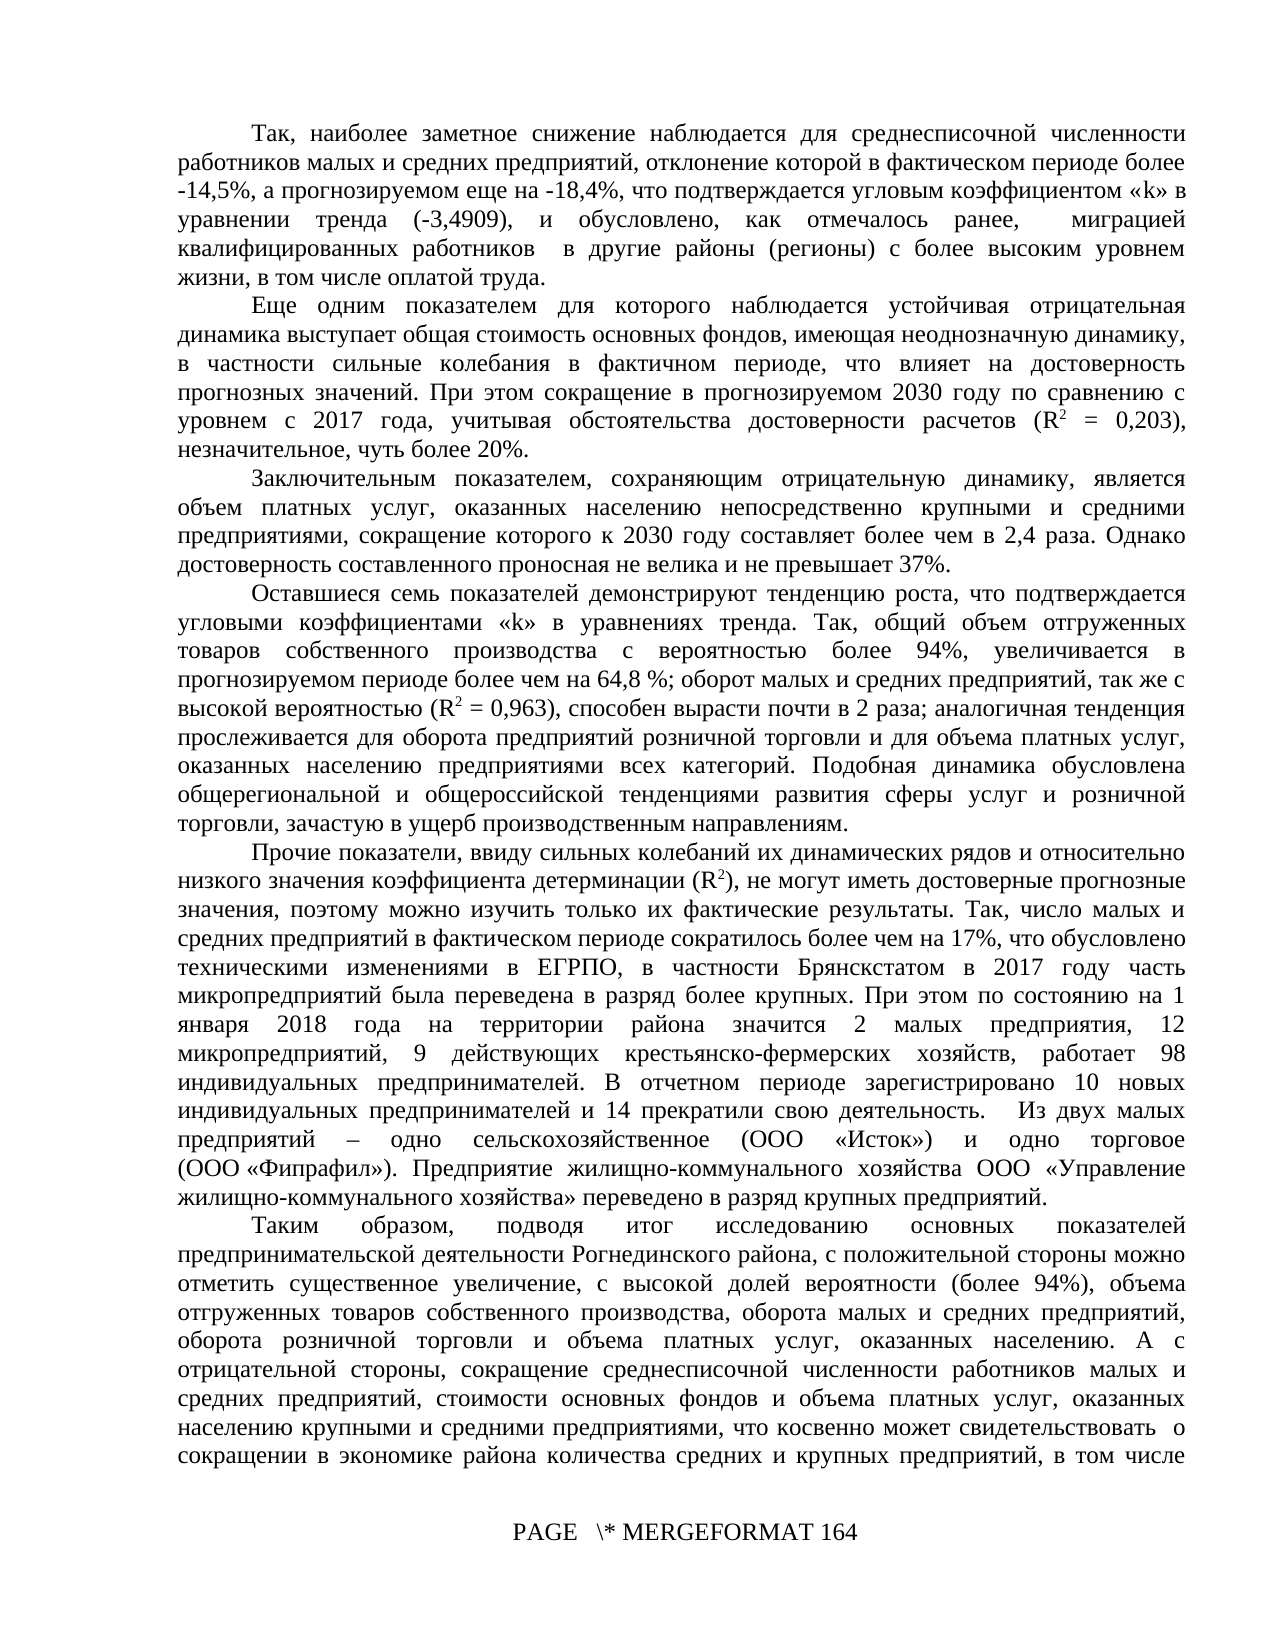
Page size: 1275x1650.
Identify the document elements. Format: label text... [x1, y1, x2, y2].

text Заключительным показателем, сохраняющим отрицательную динамику, является объем платных услуг, оказанных населению непосредственно крупными и средними предприятиями, сокращение которого к 2030 году составляет более чем в 2,4 раза. Однако достоверность составленного проносная не велика и не превышает 37%. [177, 463, 1186, 578]
text Прочие показатели, ввиду сильных колебаний их динамических рядов и относительно низкого значения коэффициента детерминации (R2), не могут иметь достоверные прогнозные значения, поэтому можно изучить только их фактические результаты. Так, число малых и средних предприятий в фактическом периоде сократилось более чем на 17%, что обусловлено техническими изменениями в ЕГРПО, в частности Брянскстатом в 2017 году часть микропредприятий была переведена в разряд более крупных. При этом по состоянию на 1 января 2018 года на территории района значится 2 малых предприятия, 12 микропредприятий, 9 действующих крестьянско-фермерских хозяйств, работает 98 индивидуальных предпринимателей. В отчетном периоде зарегистрировано 10 новых индивидуальных предпринимателей и 14 прекратили свою деятельность. Из двух малых предприятий – одно сельскохозяйственное (ООО «Исток») и одно торговое (ООО «Фипрафил»). Предприятие жилищно-коммунального хозяйства ООО «Управление жилищно-коммунального хозяйства» переведено в разряд крупных предприятий. [177, 837, 1186, 1211]
text Так, наиболее заметное снижение наблюдается для среднесписочной численности работников малых и средних предприятий, отклонение которой в фактическом периоде более -14,5%, а прогнозируемом еще на -18,4%, что подтверждается угловым коэффициентом «k» в уравнении тренда (-3,4909), и обусловлено, как отмечалось ранее, миграцией квалифицированных работников в другие районы (регионы) с более высоким уровнем жизни, в том числе оплатой труда. [177, 118, 1186, 291]
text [177, 1211, 1186, 1469]
text Еще одним показателем для которого наблюдается устойчивая отрицательная динамика выступает общая стоимость основных фондов, имеющая неоднозначную динамику, в частности сильные колебания в фактичном периоде, что влияет на достоверность прогнозных значений. При этом сокращение в прогнозируемом 2030 году по сравнению с уровнем с 2017 года, учитывая обстоятельства достоверности расчетов (R2 = 0,203), незначительное, чуть более 20%. [177, 291, 1186, 463]
text Оставшиеся семь показателей демонстрируют тенденцию роста, что подтверждается угловыми коэффициентами «k» в уравнениях тренда. Так, общий объем отгруженных товаров собственного производства с вероятностью более 94%, увеличивается в прогнозируемом периоде более чем на 64,8 %; оборот малых и средних предприятий, так же с высокой вероятностью (R2 = 0,963), способен вырасти почти в 2 раза; аналогичная тенденция прослеживается для оборота предприятий розничной торговли и для объема платных услуг, оказанных населению предприятиями всех категорий. Подобная динамика обусловлена общерегиональной и общероссийской тенденциями развития сферы услуг и розничной торговли, зачастую в ущерб производственным направлениям. [177, 578, 1186, 837]
